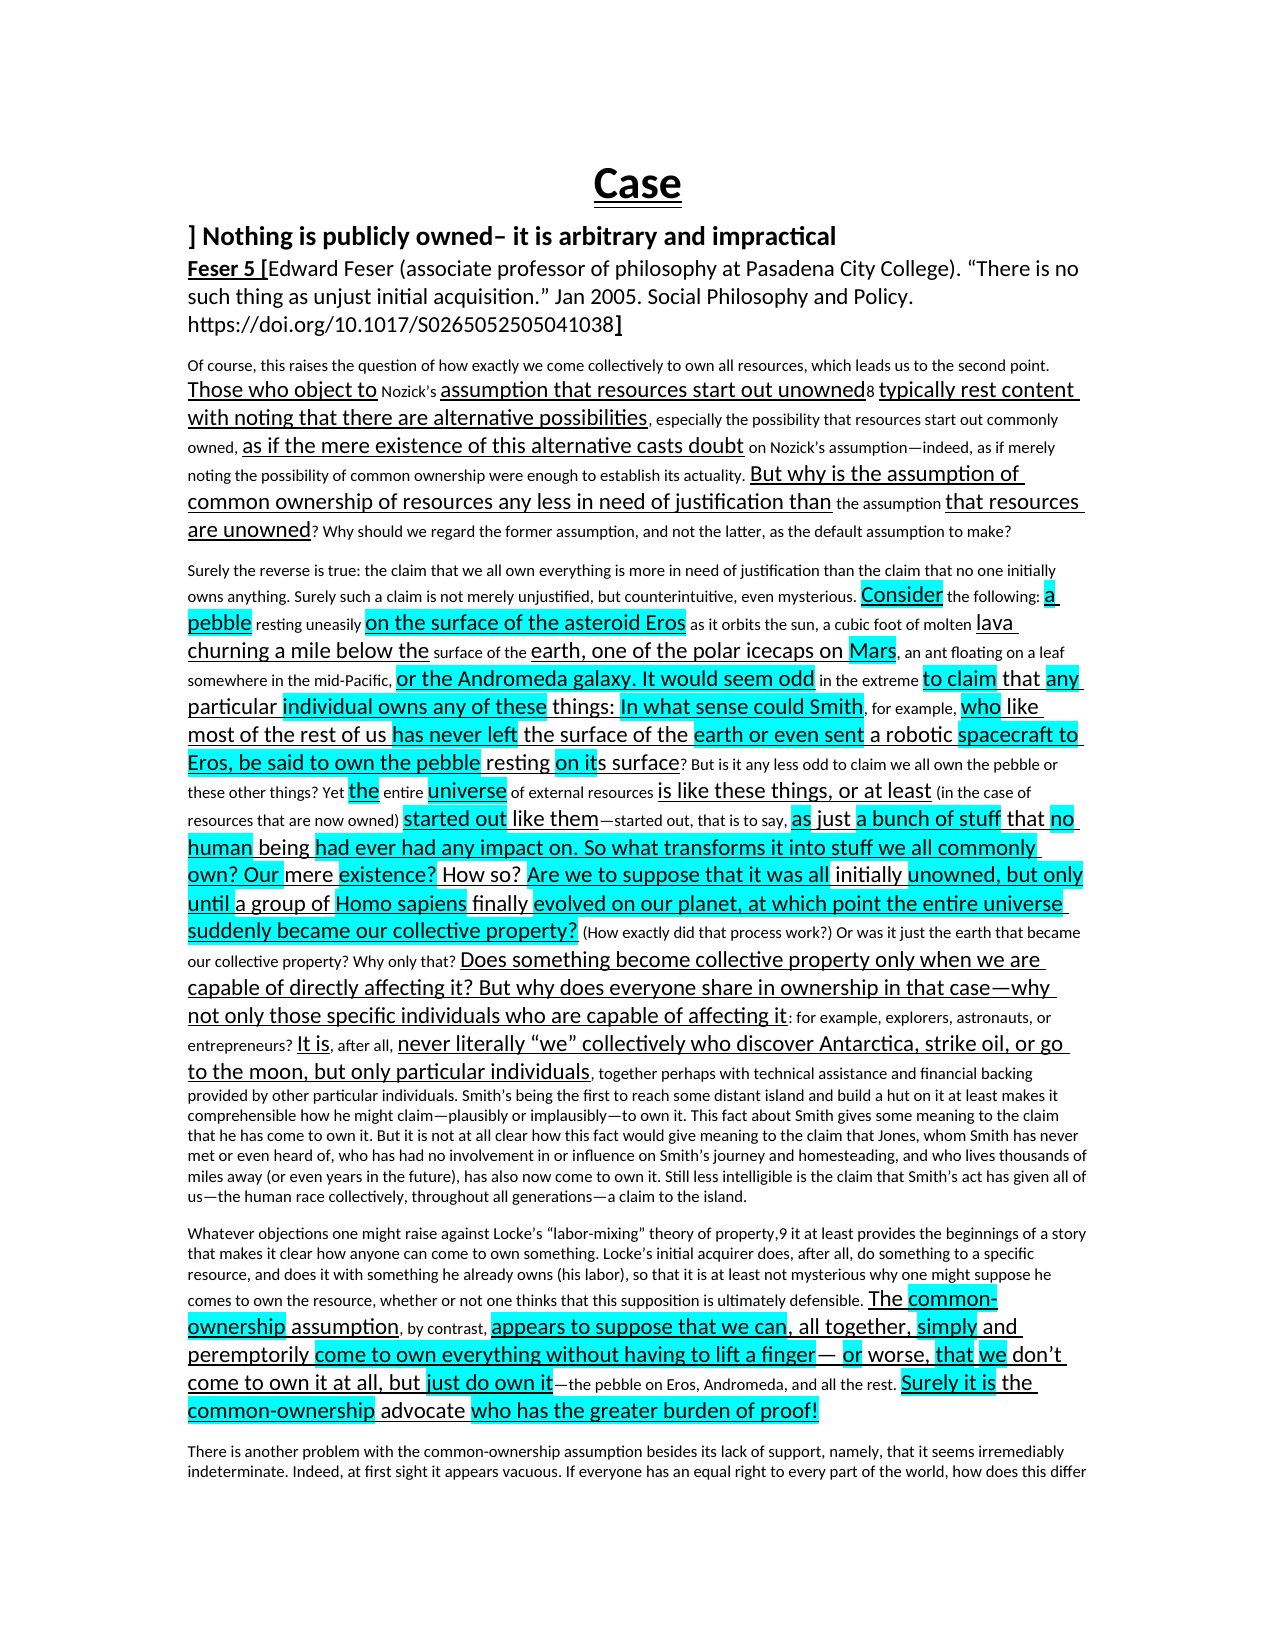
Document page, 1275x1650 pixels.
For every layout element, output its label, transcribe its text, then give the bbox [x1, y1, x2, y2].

subtitle ] Nothing is publicly owned– it is arbitrary and impractical [187, 219, 1087, 252]
text Whatever objections one might raise against Locke’s “labor-mixing” theory of property,9 it at least provides the beginnings of a story that makes it clear how anyone can come to own something. Locke’s initial acquirer does, after all, do something to a specific resource, and does it with something he already owns (his labor), so that it is at least not mysterious why one might suppose he comes to own the resource, whether or not one thinks that this supposition is ultimately defensible. The common-ownership assumption, by contrast, appears to suppose that we can, all together, simply and peremptorily come to own everything without having to lift a finger— or worse, that we don’t come to own it at all, but just do own it—the pebble on Eros, Andromeda, and all the rest. Surely it is the common-ownership advocate who has the greater burden of proof! [187, 1223, 1087, 1424]
subtitle Case [187, 154, 1087, 210]
text Of course, this raises the question of how exactly we come collectively to own all resources, which leads us to the second point. Those who object to Nozick’s assumption that resources start out unowned8 typically rest content with noting that there are alternative possibilities, especially the possibility that resources start out commonly owned, as if the mere existence of this alternative casts doubt on Nozick’s assumption—indeed, as if merely noting the possibility of common ownership were enough to establish its actuality. But why is the assumption of common ownership of resources any less in need of justification than the assumption that resources are unowned? Why should we regard the former assumption, and not the latter, as the default assumption to make? [187, 355, 1087, 543]
text Surely the reverse is true: the claim that we all own everything is more in need of justification than the claim that no one initially owns anything. Surely such a claim is not merely unjustified, but counterintuitive, even mysterious. Consider the following: a pebble resting uneasily on the surface of the asteroid Eros as it orbits the sun, a cubic foot of molten lava churning a mile below the surface of the earth, one of the polar icecaps on Mars, an ant floating on a leaf somewhere in the mid-Pacific, or the Andromeda galaxy. It would seem odd in the extreme to claim that any particular individual owns any of these things: In what sense could Smith, for example, who like most of the rest of us has never left the surface of the earth or even sent a robotic spacecraft to Eros, be said to own the pebble resting on its surface? But is it any less odd to claim we all own the pebble or these other things? Yet the entire universe of external resources is like these things, or at least (in the case of resources that are now owned) started out like them—started out, that is to say, as just a bunch of stuff that no human being had ever had any impact on. So what transforms it into stuff we all commonly own? Our mere existence? How so? Are we to suppose that it was all initially unowned, but only until a group of Homo sapiens finally evolved on our planet, at which point the entire universe suddenly became our collective property? (How exactly did that process work?) Or was it just the earth that became our collective property? Why only that? Does something become collective property only when we are capable of directly affecting it? But why does everyone share in ownership in that case—why not only those specific individuals who are capable of affecting it: for example, explorers, astronauts, or entrepreneurs? It is, after all, never literally “we” collectively who discover Antarctica, strike oil, or go to the moon, but only particular individuals, together perhaps with technical assistance and financial backing provided by other particular individuals. Smith’s being the first to reach some distant island and build a hut on it at least makes it comprehensible how he might claim—plausibly or implausibly—to own it. This fact about Smith gives some meaning to the claim that he has come to own it. But it is not at all clear how this fact would give meaning to the claim that Jones, whom Smith has never met or even heard of, who has had no involvement in or influence on Smith’s journey and homesteading, and who lives thousands of miles away (or even years in the future), has also now come to own it. Still less intelligible is the claim that Smith’s act has given all of us—the human race collectively, throughout all generations—a claim to the island. [187, 560, 1087, 1207]
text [187, 1441, 1087, 1482]
text Feser 5 [Edward Feser (associate professor of philosophy at Pasadena City College). “There is no such thing as unjust initial acquisition.” Jan 2005. Social Philosophy and Policy. https://doi.org/10.1017/S0265052505041038] [187, 254, 1087, 338]
